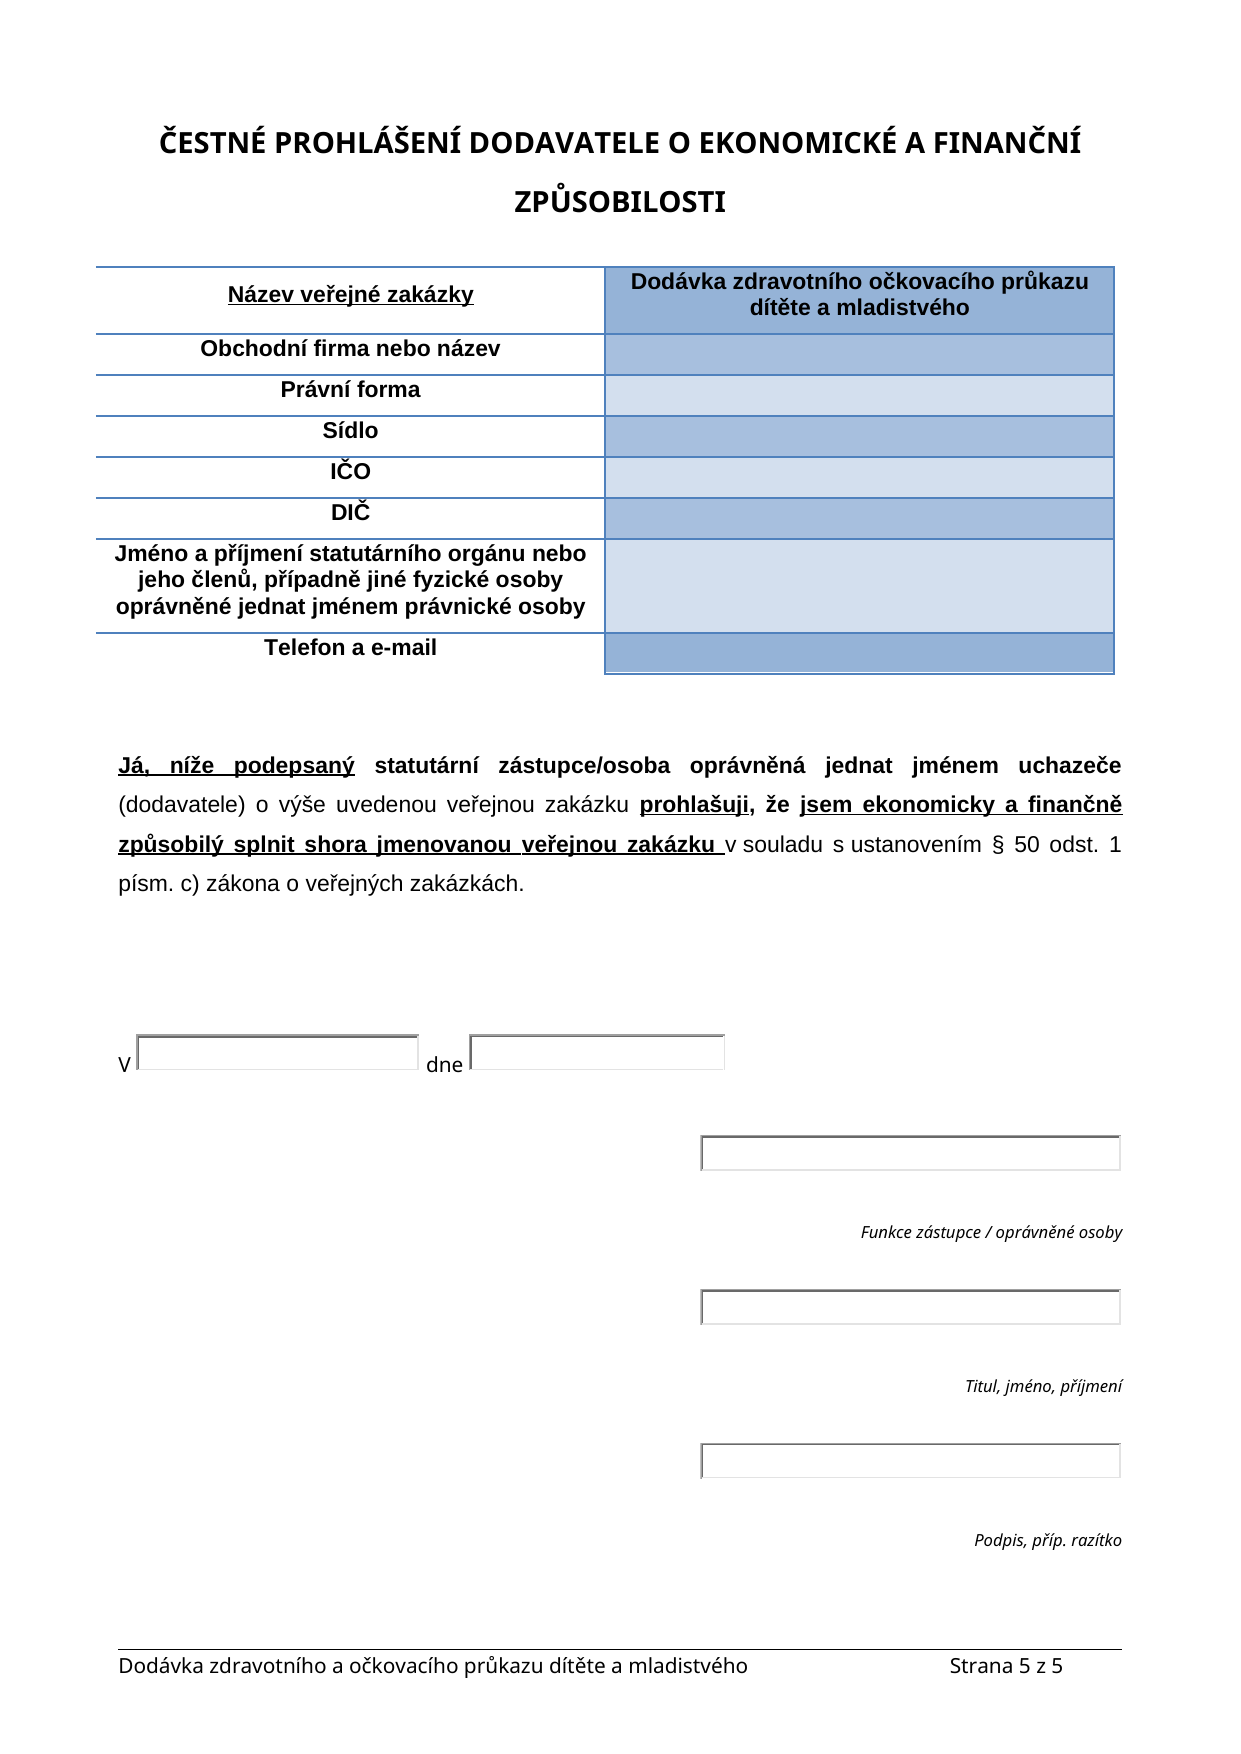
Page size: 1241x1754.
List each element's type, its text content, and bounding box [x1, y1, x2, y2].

table_cell DIČ [96, 499, 604, 538]
table_cell [606, 376, 1113, 415]
table_cell [606, 634, 1113, 672]
text ČESTNÉ PROHLÁŠENÍ DODAVATELE O EKONOMICKÉ A FINANČNÍ ZPŮSOBILOSTI [118, 122, 1122, 221]
table_cell Obchodní firma nebo název [96, 335, 604, 374]
text V dne [118, 1034, 1122, 1078]
table_cell [606, 499, 1113, 538]
table_cell [606, 335, 1113, 374]
table_cell [606, 458, 1113, 497]
text Titul, jméno, příjmení [118, 1374, 1122, 1397]
table_cell Telefon a e-mail [96, 634, 604, 672]
table_cell Právní forma [96, 376, 604, 415]
text Funkce zástupce / oprávněné osoby [118, 1221, 1122, 1243]
text Podpis, příp. razítko [118, 1528, 1122, 1551]
table_header Dodávka zdravotního očkovacího průkazu dítěte a mladistvého [606, 268, 1113, 333]
table_header Název veřejné zakázky [96, 268, 604, 333]
text Já, níže podepsaný statutární zástupce/osoba oprávněná jednat jménem uchazeče (dodavatele) o výše uvedenou veřejnou zakázku prohlašuji, že jsem ekonomicky a finančně způsobilý splnit shora jmenovanou veřejnou zakázku v souladu s ustanovením § 50 odst. 1 písm. c) zákona o veřejných zakázkách. [118, 752, 1122, 896]
table_cell [606, 540, 1113, 632]
table_cell Jméno a příjmení statutárního orgánu nebo jeho členů, případně jiné fyzické osoby oprávněné jednat jménem právnické osoby [96, 540, 604, 632]
table_cell [606, 417, 1113, 456]
table_cell IČO [96, 458, 604, 497]
table_cell Sídlo [96, 417, 604, 456]
